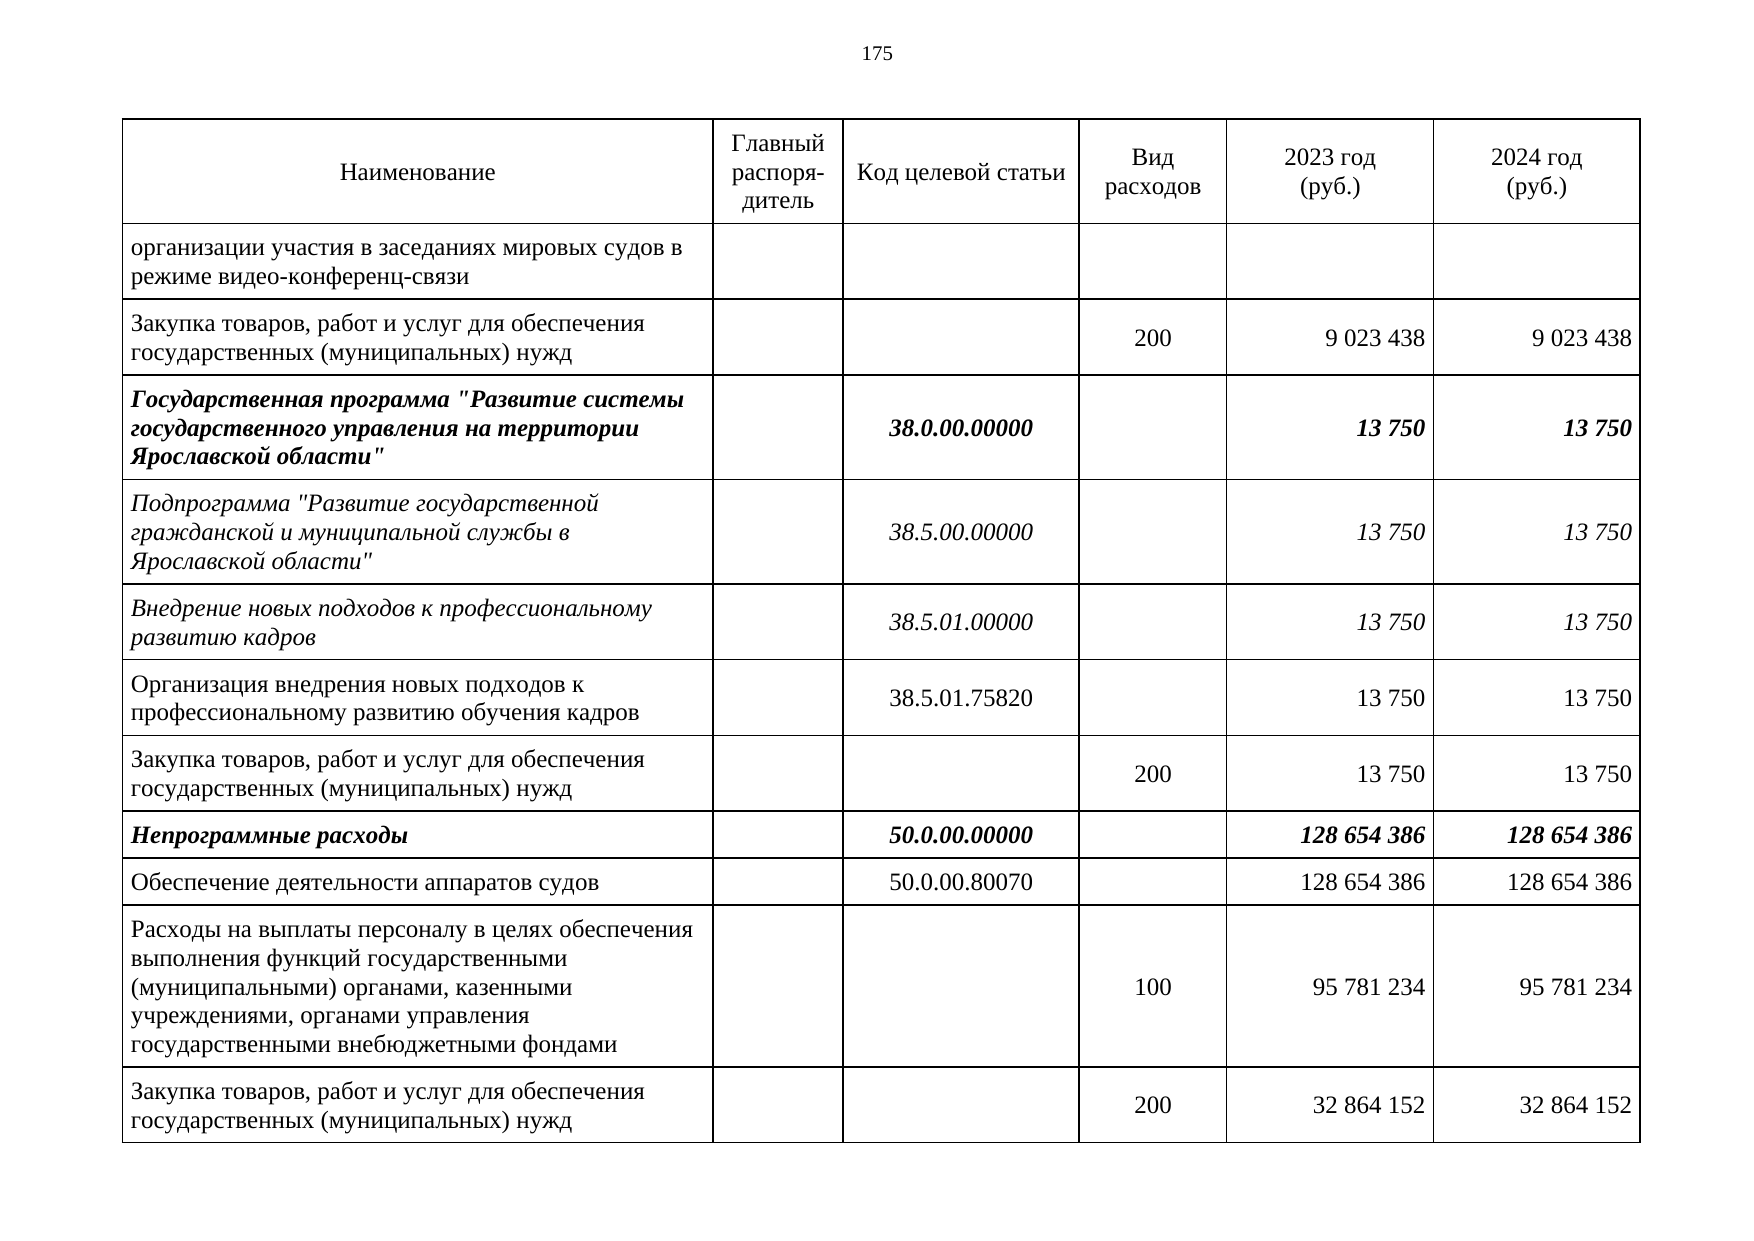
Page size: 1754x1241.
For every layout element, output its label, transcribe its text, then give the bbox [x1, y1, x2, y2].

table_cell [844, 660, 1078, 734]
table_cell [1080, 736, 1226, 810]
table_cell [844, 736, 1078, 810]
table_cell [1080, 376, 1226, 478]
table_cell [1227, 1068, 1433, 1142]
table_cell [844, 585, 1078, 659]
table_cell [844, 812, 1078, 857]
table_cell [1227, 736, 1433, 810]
table_header Наименование [123, 120, 712, 223]
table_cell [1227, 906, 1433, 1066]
table_header 2024 год (руб.) [1434, 120, 1639, 223]
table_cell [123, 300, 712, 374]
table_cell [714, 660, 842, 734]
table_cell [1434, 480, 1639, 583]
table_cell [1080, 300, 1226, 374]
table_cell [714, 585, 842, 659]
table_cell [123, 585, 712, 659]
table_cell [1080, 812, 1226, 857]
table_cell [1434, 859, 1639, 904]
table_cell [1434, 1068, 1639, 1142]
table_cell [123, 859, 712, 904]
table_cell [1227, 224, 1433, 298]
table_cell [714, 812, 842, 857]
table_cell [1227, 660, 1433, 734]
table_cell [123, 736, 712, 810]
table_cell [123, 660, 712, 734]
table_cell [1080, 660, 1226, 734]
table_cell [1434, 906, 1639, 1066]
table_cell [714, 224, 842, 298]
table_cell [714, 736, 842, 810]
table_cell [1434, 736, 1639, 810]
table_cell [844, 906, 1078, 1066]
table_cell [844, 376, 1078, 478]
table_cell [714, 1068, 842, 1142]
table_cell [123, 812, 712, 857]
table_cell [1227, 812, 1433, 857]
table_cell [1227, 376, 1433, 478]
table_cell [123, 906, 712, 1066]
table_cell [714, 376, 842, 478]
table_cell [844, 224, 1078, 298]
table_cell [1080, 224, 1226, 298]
table_header Главный распоря-дитель [714, 120, 842, 223]
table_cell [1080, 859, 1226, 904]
table_header 2023 год (руб.) [1227, 120, 1433, 223]
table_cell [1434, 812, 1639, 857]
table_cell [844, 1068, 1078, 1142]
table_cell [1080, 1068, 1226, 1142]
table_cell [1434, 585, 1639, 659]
table_header Вид расходов [1080, 120, 1226, 223]
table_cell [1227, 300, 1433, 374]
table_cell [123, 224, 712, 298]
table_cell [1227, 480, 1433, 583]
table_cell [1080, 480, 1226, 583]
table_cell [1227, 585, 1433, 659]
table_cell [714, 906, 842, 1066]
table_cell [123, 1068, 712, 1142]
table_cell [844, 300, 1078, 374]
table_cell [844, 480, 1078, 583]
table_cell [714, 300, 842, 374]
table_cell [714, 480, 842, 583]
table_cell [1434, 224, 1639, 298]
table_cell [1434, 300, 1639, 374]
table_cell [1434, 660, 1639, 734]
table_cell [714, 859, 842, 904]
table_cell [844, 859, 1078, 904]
table_header Код целевой статьи [844, 120, 1078, 223]
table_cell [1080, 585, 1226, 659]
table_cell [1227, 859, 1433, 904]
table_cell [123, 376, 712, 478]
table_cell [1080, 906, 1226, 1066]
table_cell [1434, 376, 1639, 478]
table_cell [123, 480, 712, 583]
